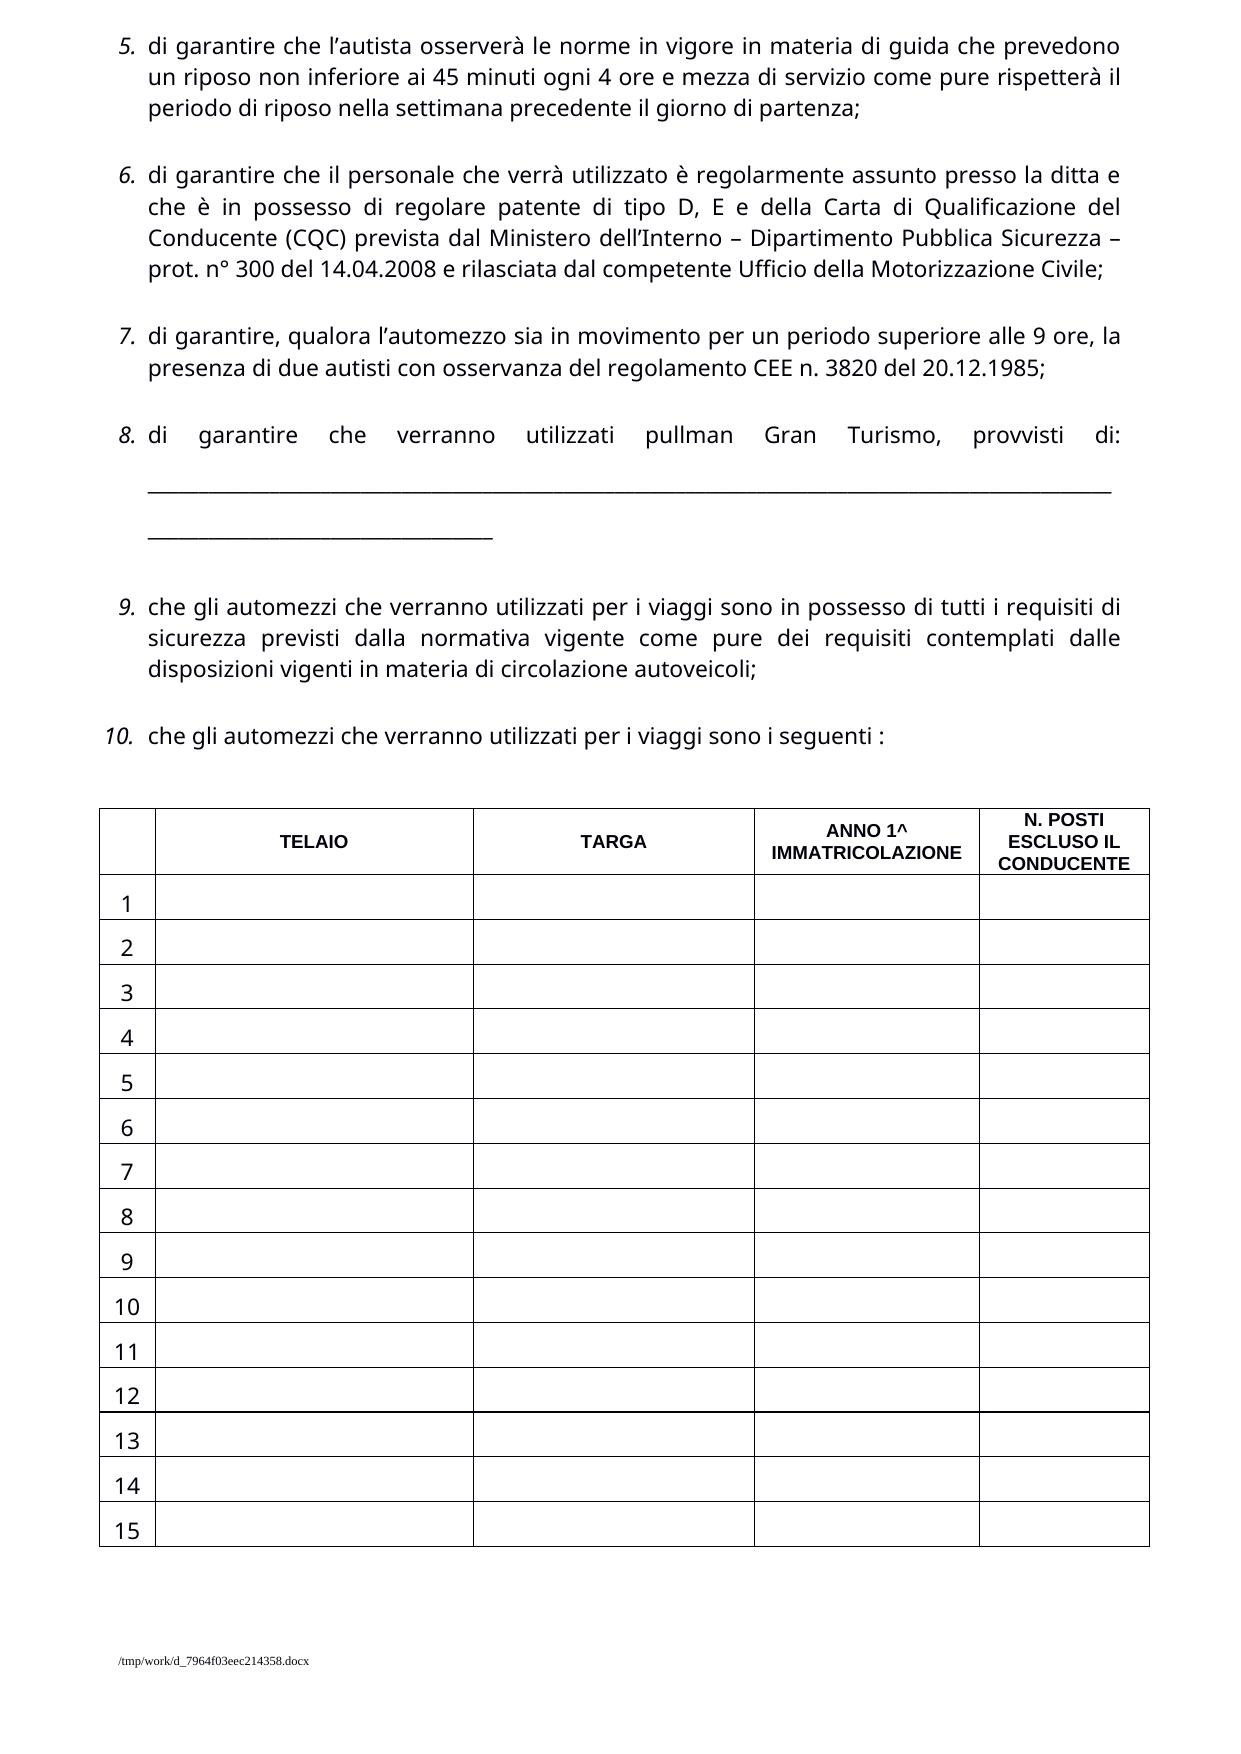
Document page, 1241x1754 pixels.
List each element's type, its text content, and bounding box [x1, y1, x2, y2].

table_cell [755, 1368, 979, 1411]
table_cell [980, 1368, 1149, 1411]
table_cell [980, 1502, 1149, 1546]
table_cell [980, 965, 1149, 1008]
table_cell [156, 1368, 473, 1411]
table_cell [755, 965, 979, 1008]
table_cell 8 [100, 1189, 155, 1232]
table_cell [156, 965, 473, 1008]
list di garantire che l’autista osserverà le norme in vigore in materia di guida che prevedono un riposo non inferiore ai 45 minuti ogni 4 ore e mezza di servizio come pure rispetterà il periodo di riposo nella settimana precedente il giorno di partenza; [118, 29, 1122, 123]
table_header TARGA [474, 809, 754, 874]
table_cell [755, 1009, 979, 1053]
table_cell 10 [100, 1278, 155, 1322]
table_cell [156, 1233, 473, 1277]
table_cell [980, 1278, 1149, 1322]
table_cell [980, 1323, 1149, 1367]
table_cell [156, 1278, 473, 1322]
table_cell 5 [100, 1054, 155, 1098]
table_cell [156, 875, 473, 919]
table_cell [474, 1502, 754, 1546]
table_cell 9 [100, 1233, 155, 1277]
table_cell [156, 1502, 473, 1546]
table_cell 3 [100, 965, 155, 1008]
table_cell [156, 1099, 473, 1143]
table_cell [474, 1189, 754, 1232]
table_cell [474, 1368, 754, 1411]
table_cell 15 [100, 1502, 155, 1546]
table_cell [474, 1233, 754, 1277]
table_cell [156, 1189, 473, 1232]
table_cell [474, 1457, 754, 1501]
table_cell [980, 875, 1149, 919]
table_cell [474, 1323, 754, 1367]
list di garantire che il personale che verrà utilizzato è regolarmente assunto presso la ditta e che è in possesso di regolare patente di tipo D, E e della Carta di Qualificazione del Conducente (CQC) prevista dal Ministero dell’Interno – Dipartimento Pubblica Sicurezza – prot. n° 300 del 14.04.2008 e rilasciata dal competente Ufficio della Motorizzazione Civile; [118, 159, 1122, 284]
table_cell [755, 1323, 979, 1367]
table_header ANNO 1^ IMMATRICOLAZIONE [755, 809, 979, 874]
table_cell [474, 875, 754, 919]
table_cell 14 [100, 1457, 155, 1501]
table_cell [474, 1278, 754, 1322]
table_cell [474, 965, 754, 1008]
table_cell 2 [100, 920, 155, 963]
table_cell [474, 1054, 754, 1098]
table_cell [474, 1099, 754, 1143]
table_cell [755, 1233, 979, 1277]
table_cell [156, 1457, 473, 1501]
table_cell 7 [100, 1144, 155, 1187]
table_cell [755, 1189, 979, 1232]
table_cell [980, 920, 1149, 963]
table_cell [980, 1099, 1149, 1143]
list che gli automezzi che verranno utilizzati per i viaggi sono in possesso di tutti i requisiti di sicurezza previsti dalla normativa vigente come pure dei requisiti contemplati dalle disposizioni vigenti in materia di circolazione autoveicoli; [118, 591, 1122, 684]
table_cell 12 [100, 1368, 155, 1411]
table_cell [755, 1457, 979, 1501]
table_cell [755, 920, 979, 963]
table_cell [755, 1278, 979, 1322]
table_cell [755, 1054, 979, 1098]
table_header [100, 809, 155, 874]
table_cell [980, 1233, 1149, 1277]
table_cell [980, 1189, 1149, 1232]
table_cell [755, 1144, 979, 1187]
table_cell [980, 1457, 1149, 1501]
table_cell [980, 1144, 1149, 1187]
table_cell 11 [100, 1323, 155, 1367]
list che gli automezzi che verranno utilizzati per i viaggi sono i seguenti : [103, 720, 1122, 751]
table_cell [156, 1144, 473, 1187]
table_cell [474, 920, 754, 963]
table_cell [980, 1009, 1149, 1053]
table_cell 6 [100, 1099, 155, 1143]
table_cell [980, 1413, 1149, 1456]
table_cell 13 [100, 1413, 155, 1456]
table_cell [474, 1413, 754, 1456]
table_cell [755, 1413, 979, 1456]
table_cell [156, 1413, 473, 1456]
table_header TELAIO [156, 809, 473, 874]
list di garantire, qualora l’automezzo sia in movimento per un periodo superiore alle 9 ore, la presenza di due autisti con osservanza del regolamento CEE n. 3820 del 20.12.1985; [118, 320, 1122, 383]
table_cell 4 [100, 1009, 155, 1053]
table_cell [156, 1009, 473, 1053]
table_cell [755, 875, 979, 919]
table_cell [156, 1323, 473, 1367]
table_cell [156, 1054, 473, 1098]
table_cell [474, 1144, 754, 1187]
table_cell [156, 920, 473, 963]
table_cell [755, 1502, 979, 1546]
table_cell [980, 1054, 1149, 1098]
table_cell [474, 1009, 754, 1053]
table_cell [755, 1099, 979, 1143]
table_header N. POSTI ESCLUSO IL CONDUCENTE [980, 809, 1149, 874]
table_cell 1 [100, 875, 155, 919]
list di garantire che verranno utilizzati pullman Gran Turismo, provvisti di: _________________________________________________________________________________________________________________________________ [118, 419, 1122, 544]
